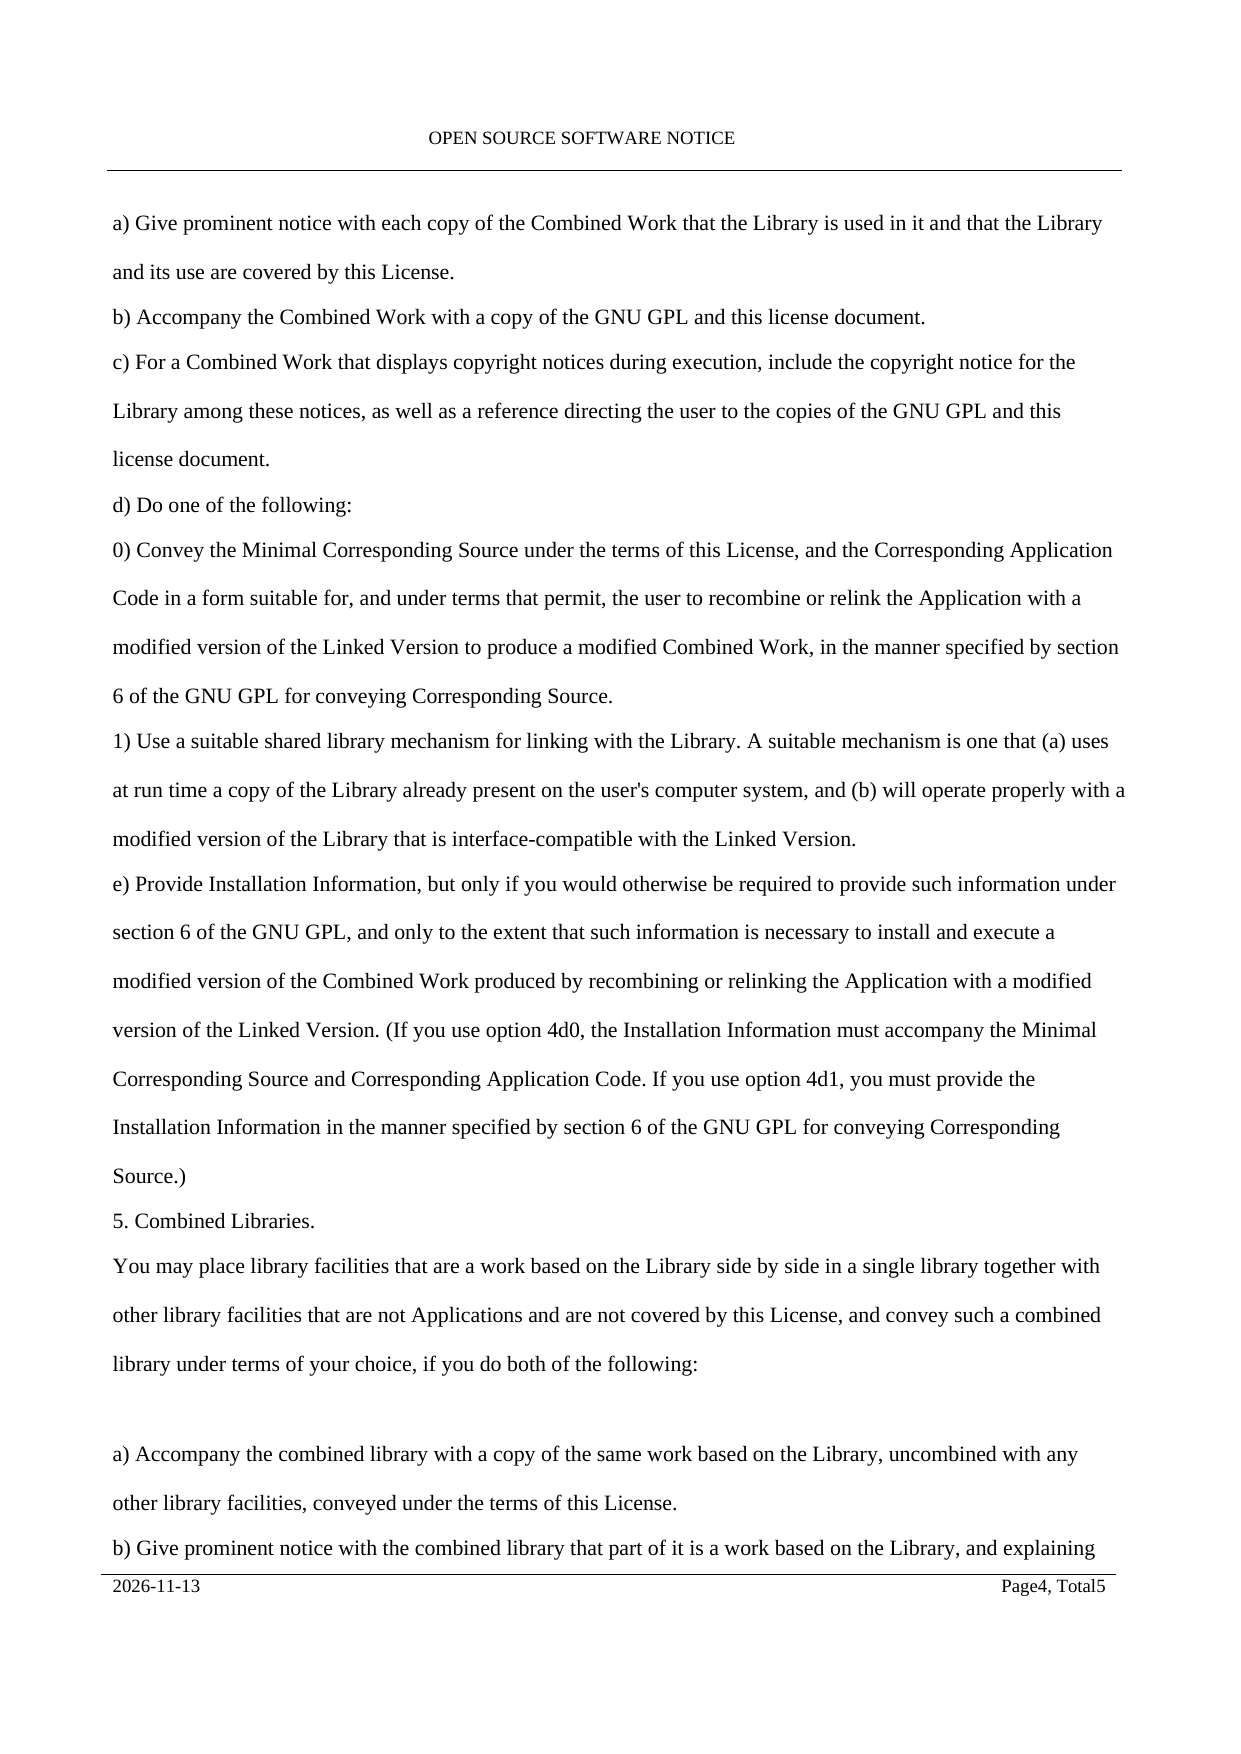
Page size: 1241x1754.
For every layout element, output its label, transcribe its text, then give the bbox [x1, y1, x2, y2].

text 0) Convey the Minimal Corresponding Source under the terms of this License, and the Corresponding Application Code in a form suitable for, and under terms that permit, the user to recombine or relink the Application with a modified version of the Linked Version to produce a modified Combined Work, in the manner specified by section 6 of the GNU GPL for conveying Corresponding Source. [112, 533, 1128, 712]
text You may place library facilities that are a work based on the Library side by side in a single library together with other library facilities that are not Applications and are not covered by this License, and convey such a combined library under terms of your choice, if you do both of the following: [112, 1250, 1128, 1380]
text c) For a Combined Work that displays copyright notices during execution, include the copyright notice for the Library among these notices, as well as a reference directing the user to the copies of the GNU GPL and this license document. [112, 345, 1128, 475]
text d) Do one of the following: [112, 488, 1128, 520]
text a) Accompany the combined library with a copy of the same work based on the Library, uncombined with any other library facilities, conveyed under the terms of this License. [112, 1437, 1128, 1519]
text 5. Combined Libraries. [112, 1204, 1128, 1237]
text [112, 1531, 1128, 1564]
text a) Give prominent notice with each copy of the Combined Work that the Library is used in it and that the Library and its use are covered by this License. [112, 206, 1128, 288]
text 1) Use a suitable shared library mechanism for linking with the Library. A suitable mechanism is one that (a) uses at run time a copy of the Library already present on the user's computer system, and (b) will operate properly with a modified version of the Library that is interface-compatible with the Linked Version. [112, 724, 1128, 854]
text b) Accompany the Combined Work with a copy of the GNU GPL and this license document. [112, 300, 1128, 333]
text e) Provide Installation Information, but only if you would otherwise be required to provide such information under section 6 of the GNU GPL, and only to the extent that such information is necessary to install and execute a modified version of the Combined Work produced by recombining or relinking the Application with a modified version of the Linked Version. (If you use option 4d0, the Installation Information must accompany the Minimal Corresponding Source and Corresponding Application Code. If you use option 4d1, you must provide the Installation Information in the manner specified by section 6 of the GNU GPL for conveying Corresponding Source.) [112, 867, 1128, 1192]
